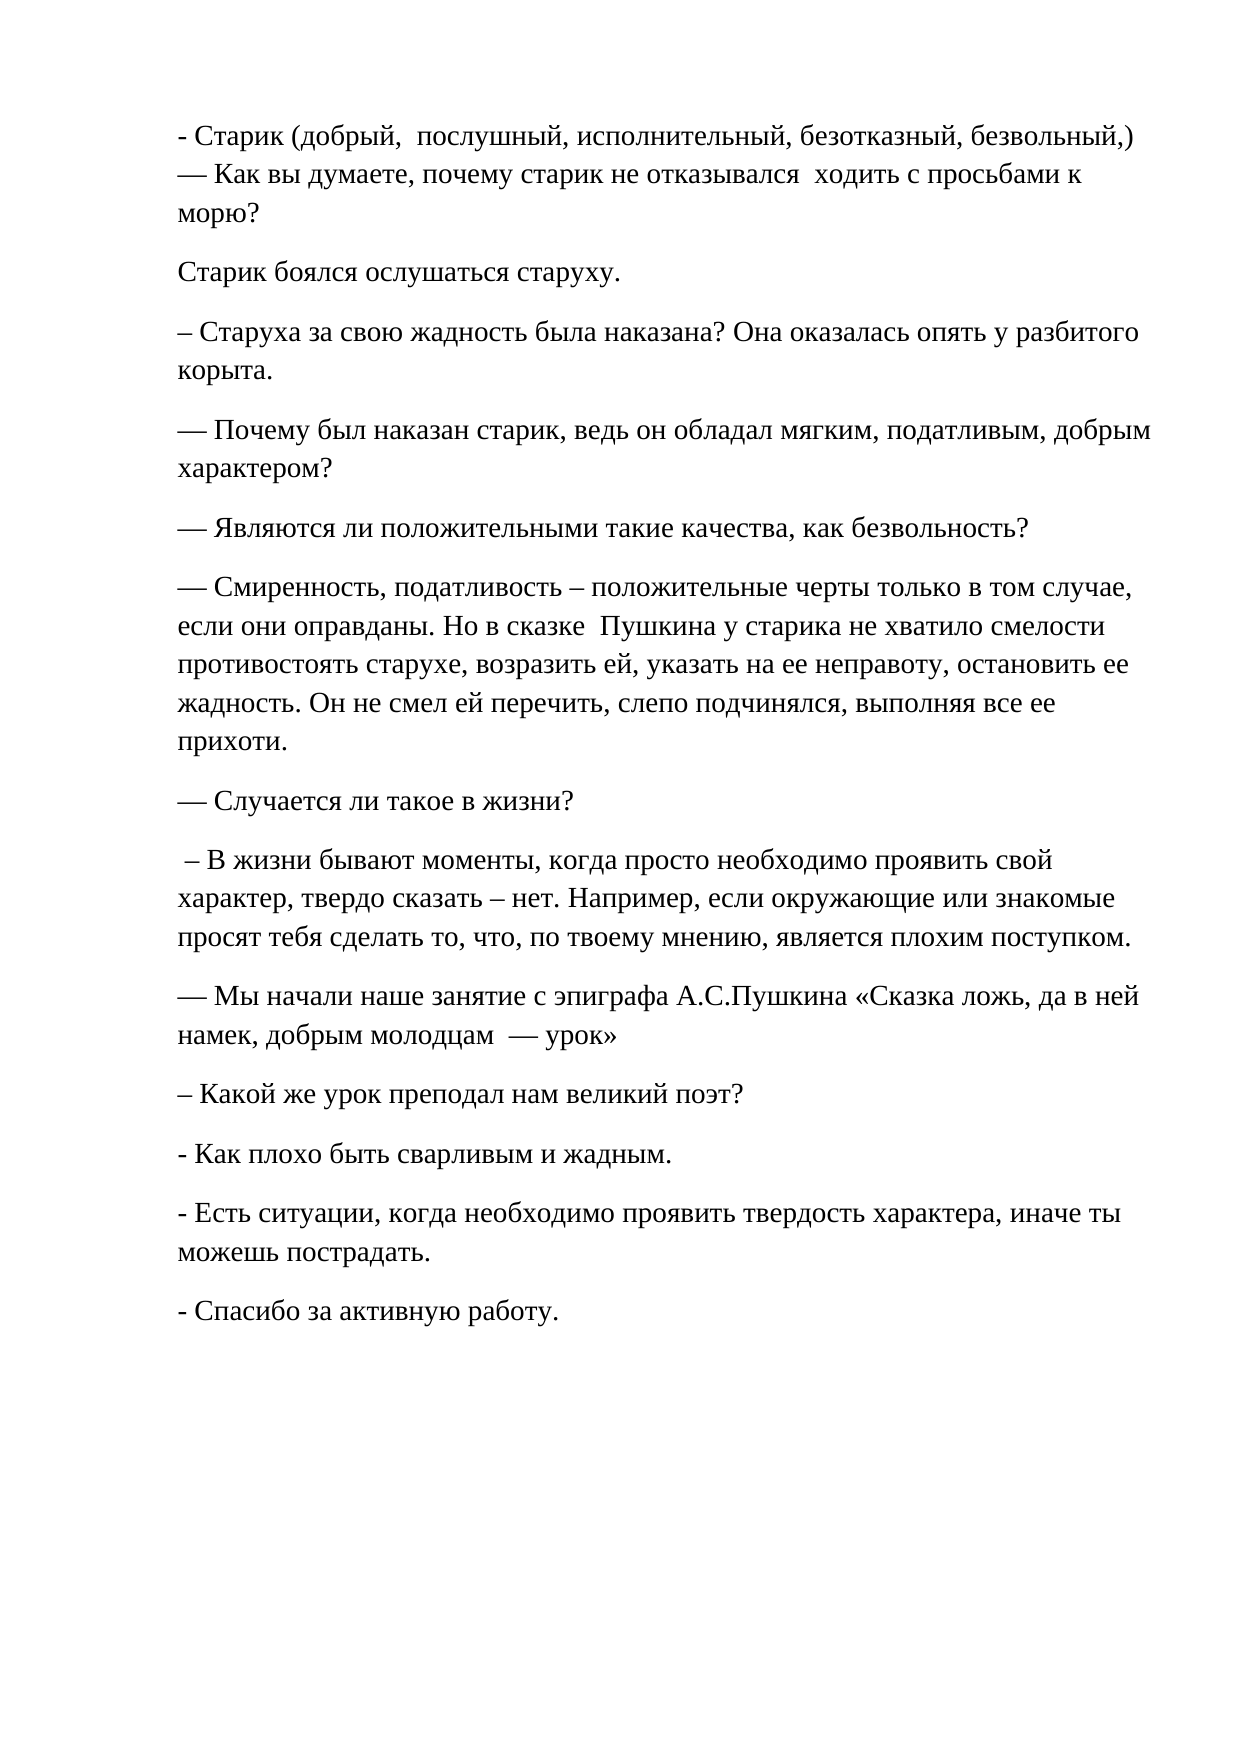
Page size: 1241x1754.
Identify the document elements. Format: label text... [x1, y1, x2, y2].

text — Почему был наказан старик, ведь он обладал мягким, податливым, добрым характером? [177, 412, 1152, 484]
text - Есть ситуации, когда необходимо проявить твердость характера, иначе ты можешь пострадать. [177, 1195, 1152, 1267]
text - Старик (добрый, послушный, исполнительный, безотказный, безвольный,) — Как вы думаете, почему старик не отказывался ходить с просьбами к морю? [177, 118, 1152, 229]
text — Являются ли положительными такие качества, как безвольность? [177, 510, 1152, 543]
text — Мы начали наше занятие с эпиграфа А.С.Пушкина «Сказка ложь, да в ней намек, добрым молодцам — урок» [177, 978, 1152, 1051]
text – Старуха за свою жадность была наказана? Она оказалась опять у разбитого корыта. [177, 314, 1152, 386]
text – Какой же урок преподал нам великий поэт? [177, 1076, 1152, 1110]
text — Смиренность, податливость – положительные черты только в том случае, если они оправданы. Но в сказке Пушкина у старика не хватило смелости противостоять старухе, возразить ей, указать на ее неправоту, остановить ее жадность. Он не смел ей перечить, слепо подчинялся, выполняя все ее прихоти. [177, 569, 1152, 757]
text – В жизни бывают моменты, когда просто необходимо проявить свой характер, твердо сказать – нет. Например, если окружающие или знакомые просят тебя сделать то, что, по твоему мнению, является плохим поступком. [177, 842, 1152, 953]
text — Случается ли такое в жизни? [177, 783, 1152, 816]
text - Спасибо за активную работу. [177, 1293, 1152, 1327]
text Старик боялся ослушаться старуху. [177, 254, 1152, 288]
text - Как плохо быть сварливым и жадным. [177, 1136, 1152, 1169]
